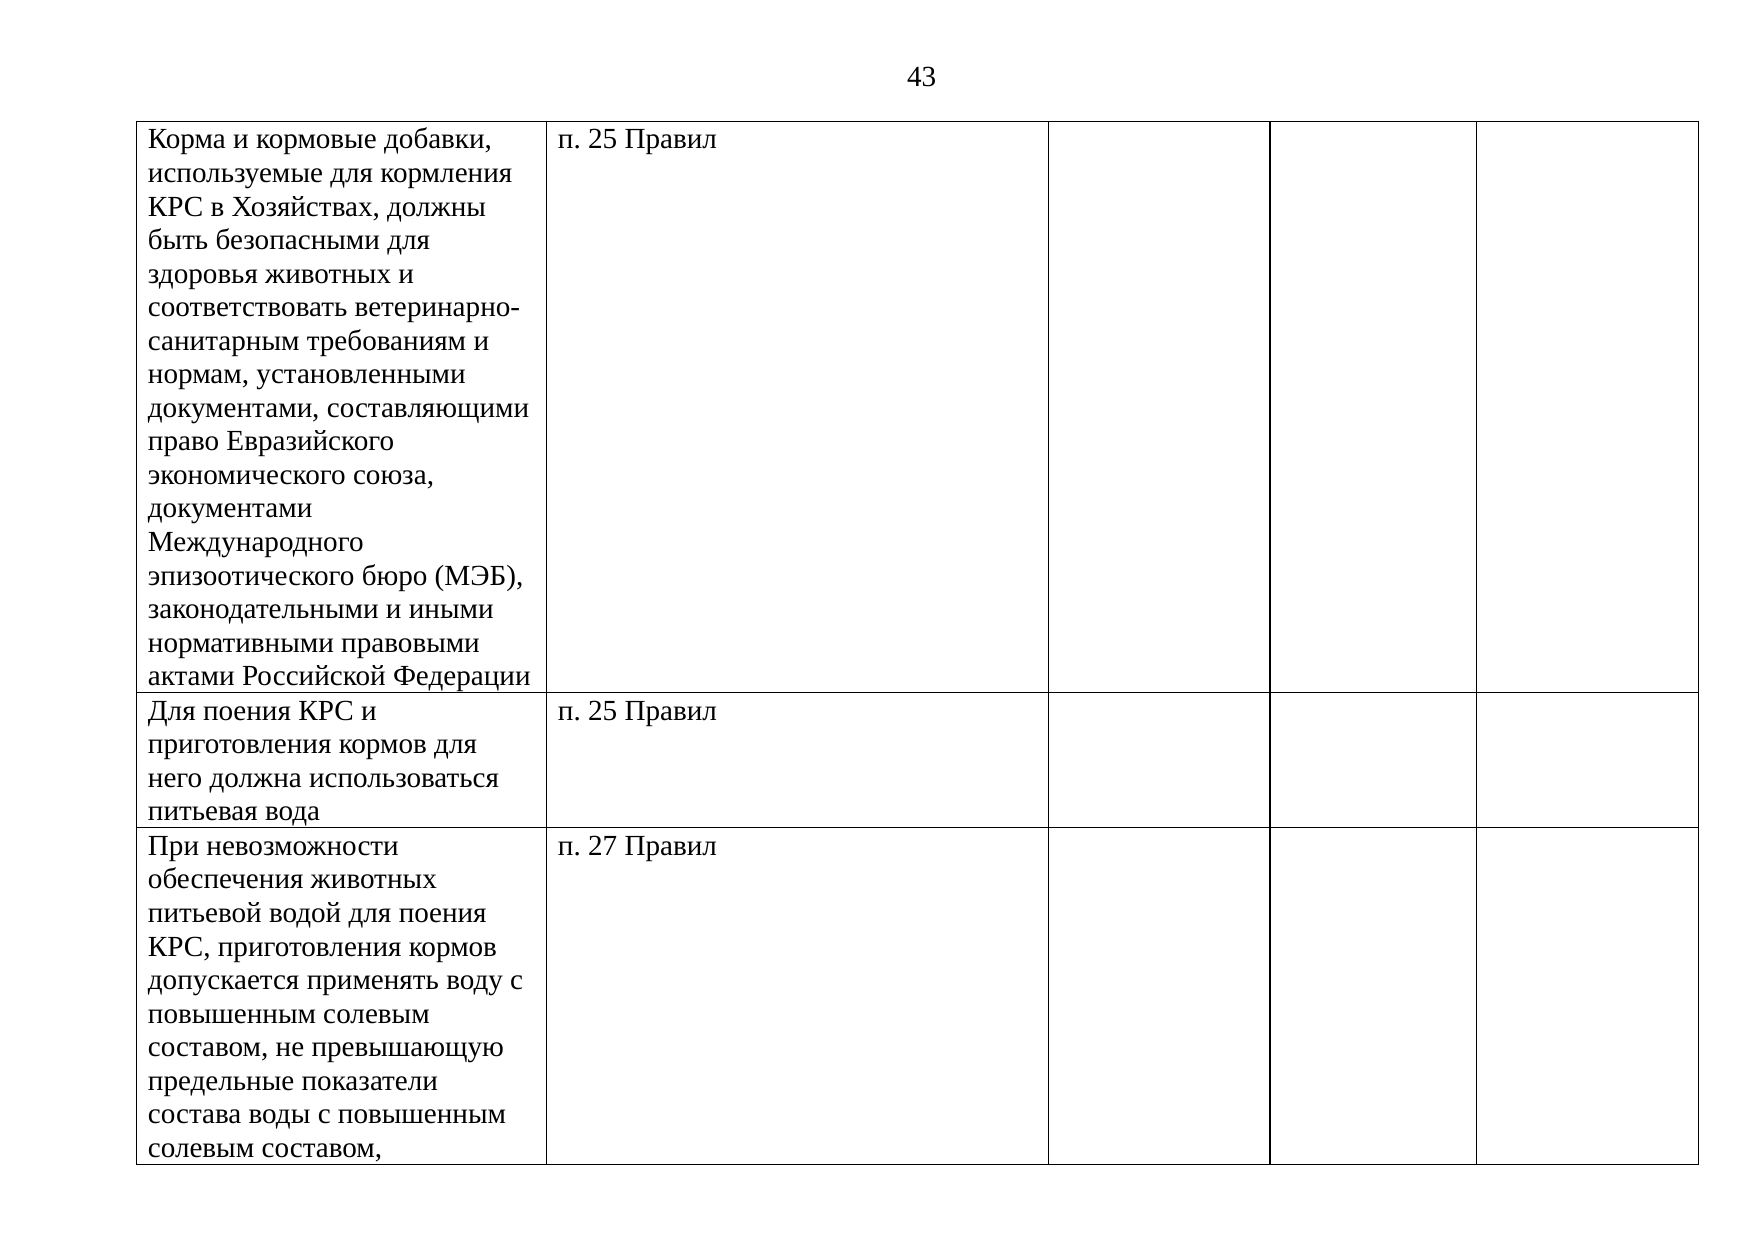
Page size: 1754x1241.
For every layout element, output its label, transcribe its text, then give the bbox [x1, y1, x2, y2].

table_cell [1049, 828, 1269, 1163]
table_cell п. 27 Правил [547, 828, 1048, 1163]
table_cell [137, 828, 546, 1163]
table_cell [1477, 693, 1698, 827]
table_cell [1271, 122, 1476, 692]
table_cell [1049, 693, 1269, 827]
table_cell [1271, 693, 1476, 827]
table_cell [1271, 828, 1476, 1163]
table_cell Корма и кормовые добавки, используемые для кормления КРС в Хозяйствах, должны быть безопасными для здоровья животных и соответствовать ветеринарно-санитарным требованиям и нормам, установленными документами, составляющими право Евразийского экономического союза, документами Международного эпизоотического бюро (МЭБ), законодательными и иными нормативными правовыми актами Российской Федерации [137, 122, 546, 692]
table_cell Для поения КРС и приготовления кормов для него должна использоваться питьевая вода [137, 693, 546, 827]
table_cell [1049, 122, 1269, 692]
table_cell [1477, 828, 1698, 1163]
table_cell п. 25 Правил [547, 693, 1048, 827]
table_cell п. 25 Правил [547, 122, 1048, 692]
table_cell [1477, 122, 1698, 692]
